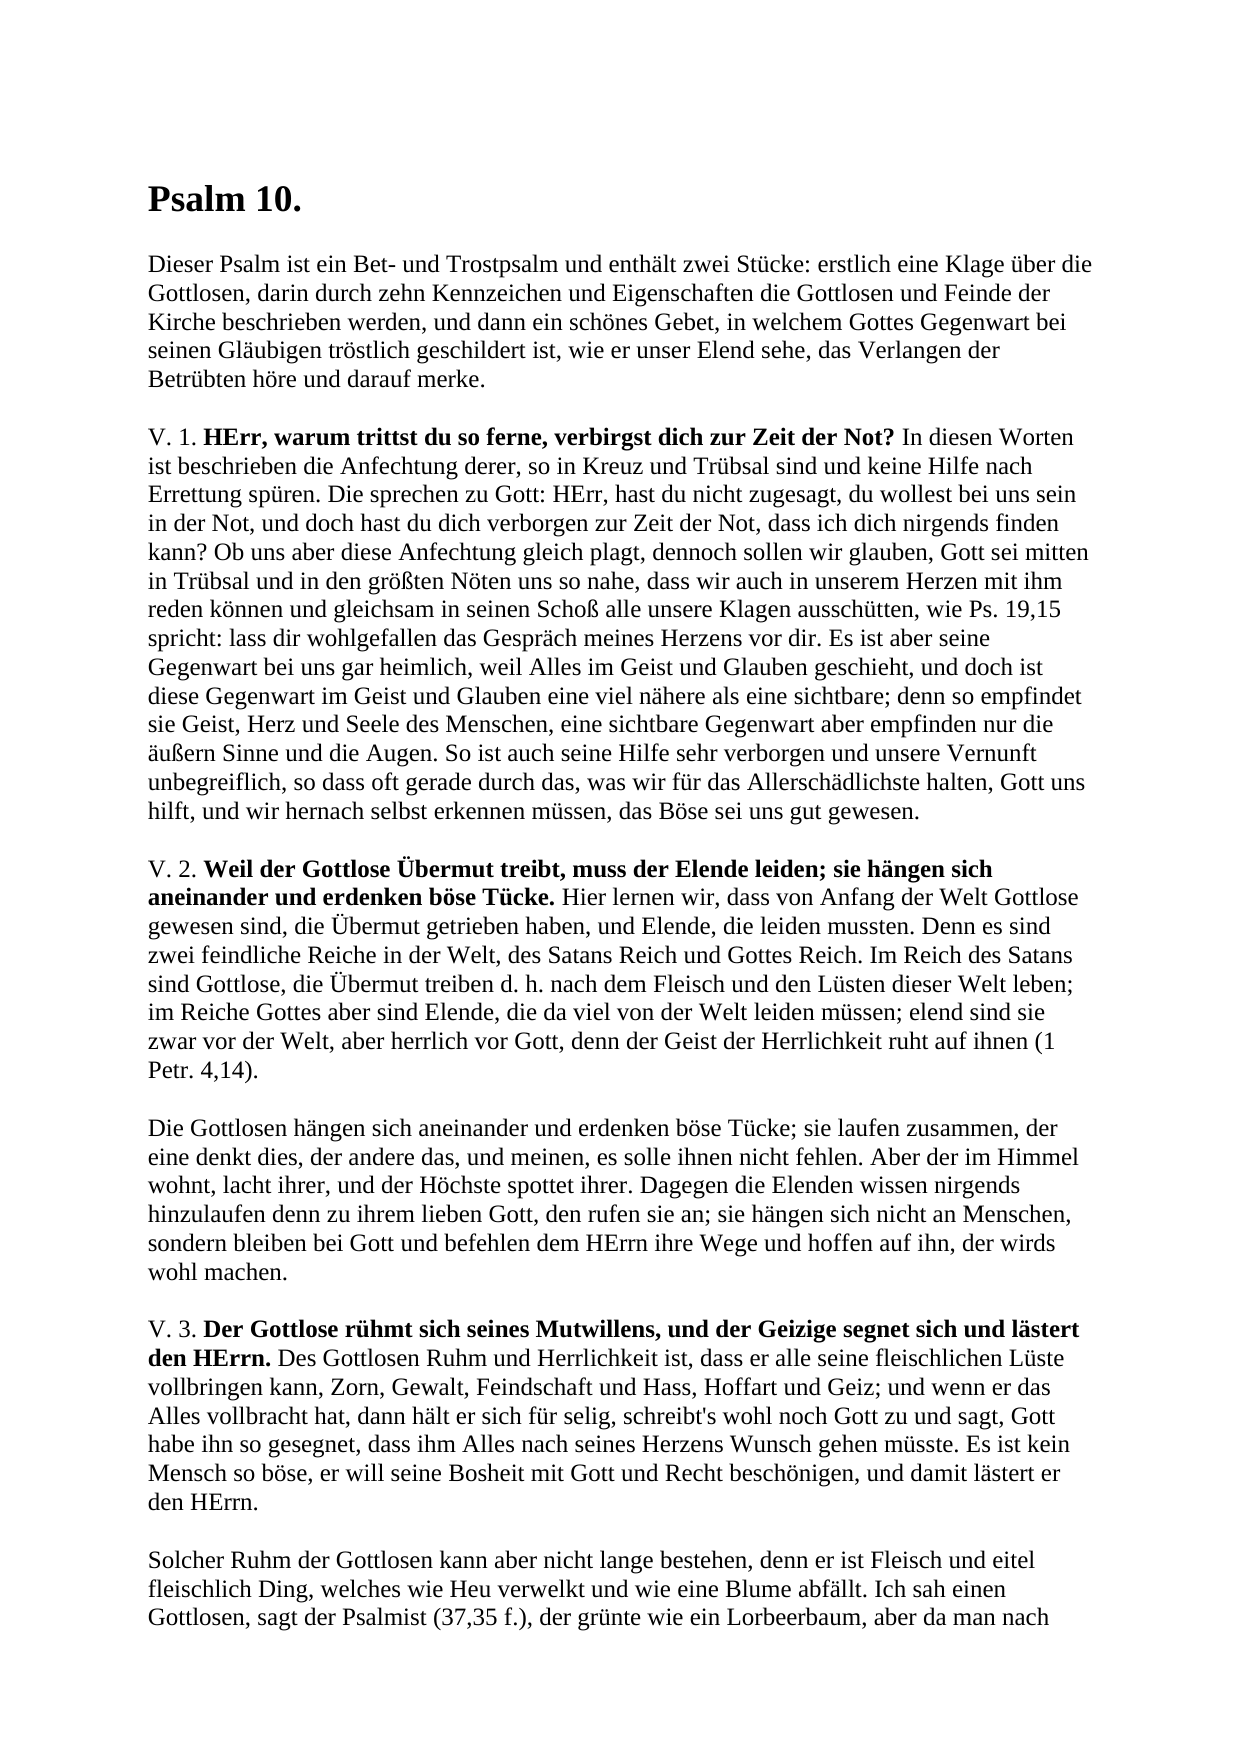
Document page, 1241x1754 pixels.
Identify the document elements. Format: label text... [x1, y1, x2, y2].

text Dieser Psalm ist ein Bet- und Trostpsalm und enthält zwei Stücke: erstlich eine Klage über die Gottlosen, darin durch zehn Kennzeichen und Eigenschaften die Gottlosen und Feinde der Kirche beschrieben werden, und dann ein schönes Gebet, in welchem Gottes Gegenwart bei seinen Gläubigen tröstlich geschildert ist, wie er unser Elend sehe, das Verlangen der Betrübten höre und darauf merke. [148, 249, 1093, 393]
text V. 1. HErr, warum trittst du so ferne, verbirgst dich zur Zeit der Not? In diesen Worten ist beschrieben die Anfechtung derer, so in Kreuz und Trübsal sind und keine Hilfe nach Errettung spüren. Die sprechen zu Gott: HErr, hast du nicht zugesagt, du wollest bei uns sein in der Not, und doch hast du dich verborgen zur Zeit der Not, dass ich dich nirgends finden kann? Ob uns aber diese Anfechtung gleich plagt, dennoch sollen wir glauben, Gott sei mitten in Trübsal und in den größten Nöten uns so nahe, dass wir auch in unserem Herzen mit ihm reden können und gleichsam in seinen Schoß alle unsere Klagen ausschütten, wie Ps. 19,15 spricht: lass dir wohlgefallen das Gespräch meines Herzens vor dir. Es ist aber seine Gegenwart bei uns gar heimlich, weil Alles im Geist und Glauben geschieht, und doch ist diese Gegenwart im Geist und Glauben eine viel nähere als eine sichtbare; denn so empfindet sie Geist, Herz und Seele des Menschen, eine sichtbare Gegenwart aber empfinden nur die äußern Sinne und die Augen. So ist auch seine Hilfe sehr verborgen und unsere Vernunft unbegreiflich, so dass oft gerade durch das, was wir für das Allerschädlichste halten, Gott uns hilft, und wir hernach selbst erkennen müssen, das Böse sei uns gut gewesen. [148, 422, 1093, 824]
text V. 3. Der Gottlose rühmt sich seines Mutwillens, und der Geizige segnet sich und lästert den HErrn. Des Gottlosen Ruhm und Herrlichkeit ist, dass er alle seine fleischlichen Lüste vollbringen kann, Zorn, Gewalt, Feindschaft und Hass, Hoffart und Geiz; und wenn er das Alles vollbracht hat, dann hält er sich für selig, schreibt's wohl noch Gott zu und sagt, Gott habe ihn so gesegnet, dass ihm Alles nach seines Herzens Wunsch gehen müsste. Es ist kein Mensch so böse, er will seine Bosheit mit Gott und Recht beschönigen, und damit lästert er den HErrn. [148, 1314, 1093, 1516]
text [148, 1545, 1093, 1631]
text Die Gottlosen hängen sich aneinander und erdenken böse Tücke; sie laufen zusammen, der eine denkt dies, der andere das, und meinen, es solle ihnen nicht fehlen. Aber der im Himmel wohnt, lacht ihrer, und der Höchste spottet ihrer. Dagegen die Elenden wissen nirgends hinzulaufen denn zu ihrem lieben Gott, den rufen sie an; sie hängen sich nicht an Menschen, sondern bleiben bei Gott und befehlen dem HErrn ihre Wege und hoffen auf ihn, der wirds wohl machen. [148, 1113, 1093, 1285]
text V. 2. Weil der Gottlose Übermut treibt, muss der Elende leiden; sie hängen sich aneinander und erdenken böse Tücke. Hier lernen wir, dass von Anfang der Welt Gottlose gewesen sind, die Übermut getrieben haben, und Elende, die leiden mussten. Denn es sind zwei feindliche Reiche in der Welt, des Satans Reich und Gottes Reich. Im Reich des Satans sind Gottlose, die Übermut treiben d. h. nach dem Fleisch und den Lüsten dieser Welt leben; im Reiche Gottes aber sind Elende, die da viel von der Welt leiden müssen; elend sind sie zwar vor der Welt, aber herrlich vor Gott, denn der Geist der Herrlichkeit ruht auf ihnen (1 Petr. 4,14). [148, 854, 1093, 1084]
subtitle Psalm 10. [148, 177, 1093, 220]
